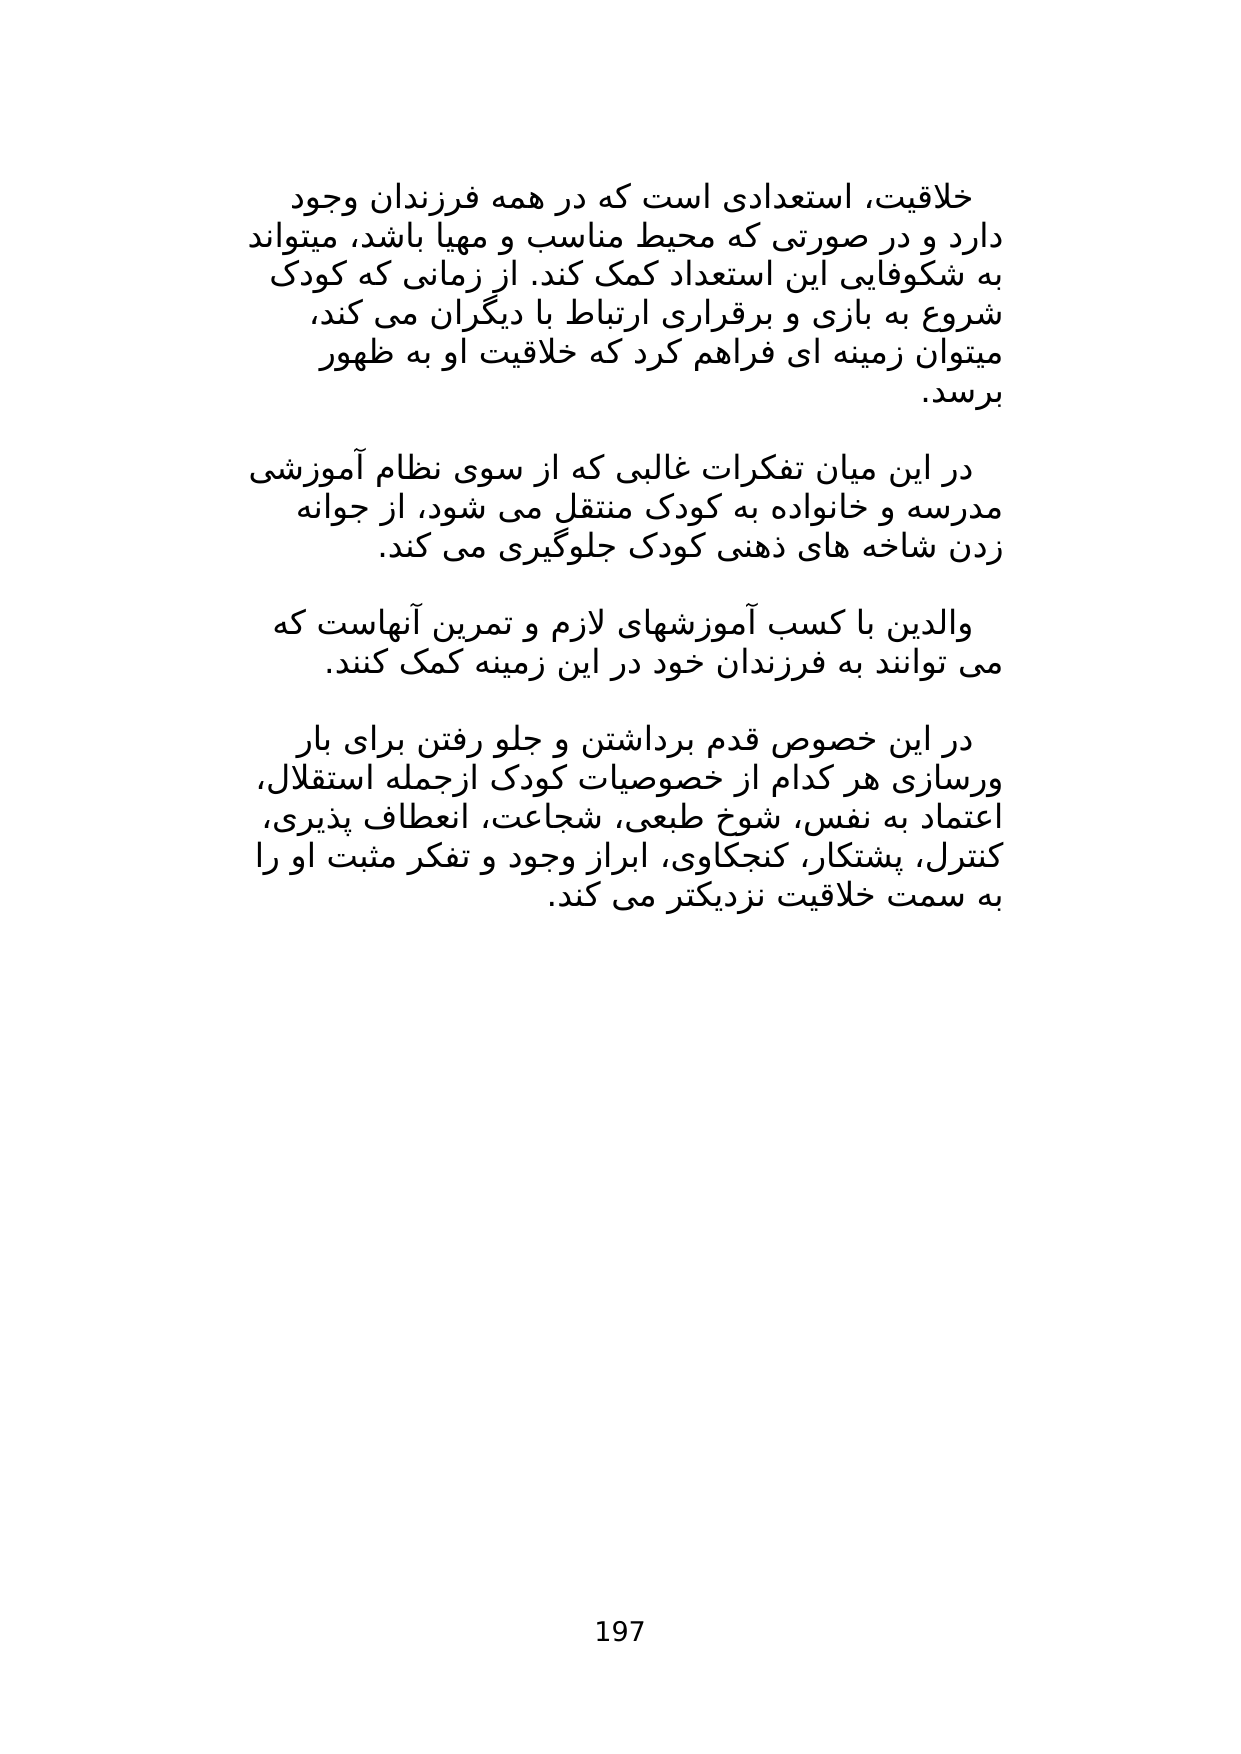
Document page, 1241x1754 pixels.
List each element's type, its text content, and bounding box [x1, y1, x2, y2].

text در این میان تفکرات غالبی که از سوی نظام آموزشی مدرسه و خانواده به کودک منتقل می شود، از جوانه زدن شاخه های ذهنی کودک جلوگیری می کند. [236, 449, 1004, 565]
text در این خصوص قدم برداشتن و جلو رفتن برای بار ورسازی هر کدام از خصوصیات کودک ازجمله استقلال، اعتماد به نفس، شوخ طبعی، شجاعت، انعطاف پذیری، کنترل، پشتکار، کنجکاوی، ابراز وجود و تفکر مثبت او را به سمت خلاقیت نزدیکتر می کند. [236, 719, 1004, 914]
text والدین با کسب آموزشهای لازم و تمرین آنهاست که می توانند به فرزندان خود در این زمینه کمک کنند. [236, 603, 1004, 681]
text خلاقیت، استعدادی است که در همه فرزندان وجود دارد و در صورتی که محیط مناسب و مهیا باشد، میتواند به شکوفایی این استعداد کمک کند. از زمانی که کودک شروع به بازی و برقراری ارتباط با دیگران می کند، میتوان زمینه ای فراهم کرد که خلاقیت او به ظهور برسد. [236, 177, 1004, 410]
